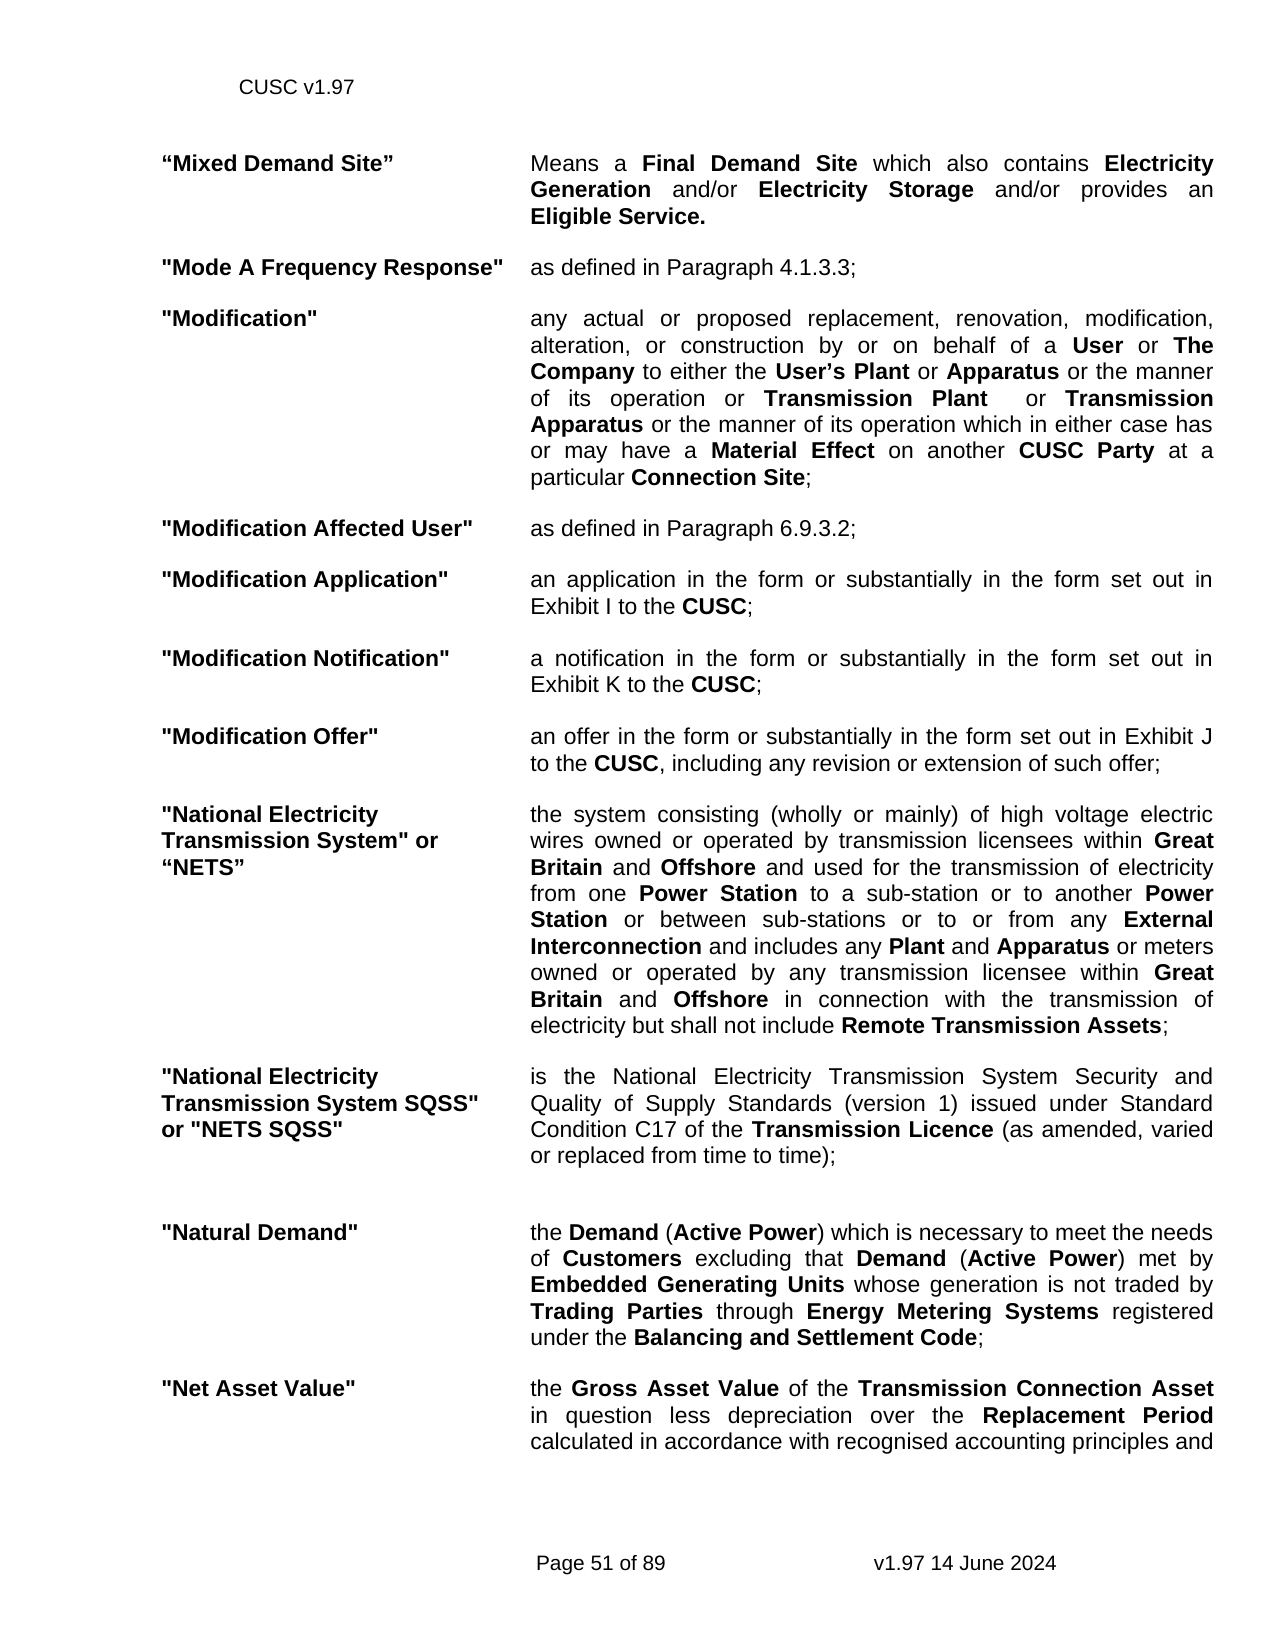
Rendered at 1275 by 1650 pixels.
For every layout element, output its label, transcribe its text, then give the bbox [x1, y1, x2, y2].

table_cell "Modification Notification" [150, 645, 519, 723]
table_cell an offer in the form or substantially in the form set out in Exhibit J to the CUSC, including any revision or extension of such offer; [519, 723, 1225, 801]
table_cell the Demand (Active Power) which is necessary to meet the needs of Customers excluding that Demand (Active Power) met by Embedded Generating Units whose generation is not traded by Trading Parties through Energy Metering Systems registered under the Balancing and Settlement Code; [519, 1219, 1225, 1375]
table_cell the system consisting (wholly or mainly) of high voltage electric wires owned or operated by transmission licensees within Great Britain and Offshore and used for the transmission of electricity from one Power Station to a sub-station or to another Power Station or between sub-stations or to or from any External Interconnection and includes any Plant and Apparatus or meters owned or operated by any transmission licensee within Great Britain and Offshore in connection with the transmission of electricity but shall not include Remote Transmission Assets; [519, 801, 1225, 1063]
table_cell "Mode A Frequency Response" [150, 254, 519, 305]
table_cell "Modification Application" [150, 566, 519, 645]
table_cell "Modification" [150, 305, 519, 515]
table_cell "Modification Offer" [150, 723, 519, 801]
table_cell "Net Asset Value" [150, 1375, 519, 1454]
table_cell an application in the form or substantially in the form set out in Exhibit I to the CUSC; [519, 566, 1225, 645]
table_cell "National Electricity Transmission System SQSS" or "NETS SQSS" [150, 1063, 519, 1219]
table_cell "National Electricity Transmission System" or “NETS” [150, 801, 519, 1063]
table_cell "Modification Affected User" [150, 515, 519, 566]
table_cell a notification in the form or substantially in the form set out in Exhibit K to the CUSC; [519, 645, 1225, 723]
table_cell as defined in Paragraph 4.1.3.3; [519, 254, 1225, 305]
table_cell as defined in Paragraph 6.9.3.2; [519, 515, 1225, 566]
table_cell Means a Final Demand Site which also contains Electricity Generation and/or Electricity Storage and/or provides an Eligible Service. [519, 150, 1225, 254]
table_cell is the National Electricity Transmission System Security and Quality of Supply Standards (version 1) issued under Standard Condition C17 of the Transmission Licence (as amended, varied or replaced from time to time); [519, 1063, 1225, 1219]
table_cell “Mixed Demand Site” [150, 150, 519, 254]
table_cell any actual or proposed replacement, renovation, modification, alteration, or construction by or on behalf of a User or The Company to either the User’s Plant or Apparatus or the manner of its operation or Transmission Plant or Transmission Apparatus or the manner of its operation which in either case has or may have a Material Effect on another CUSC Party at a particular Connection Site; [519, 305, 1225, 515]
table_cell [519, 1375, 1225, 1454]
table_cell "Natural Demand" [150, 1219, 519, 1375]
